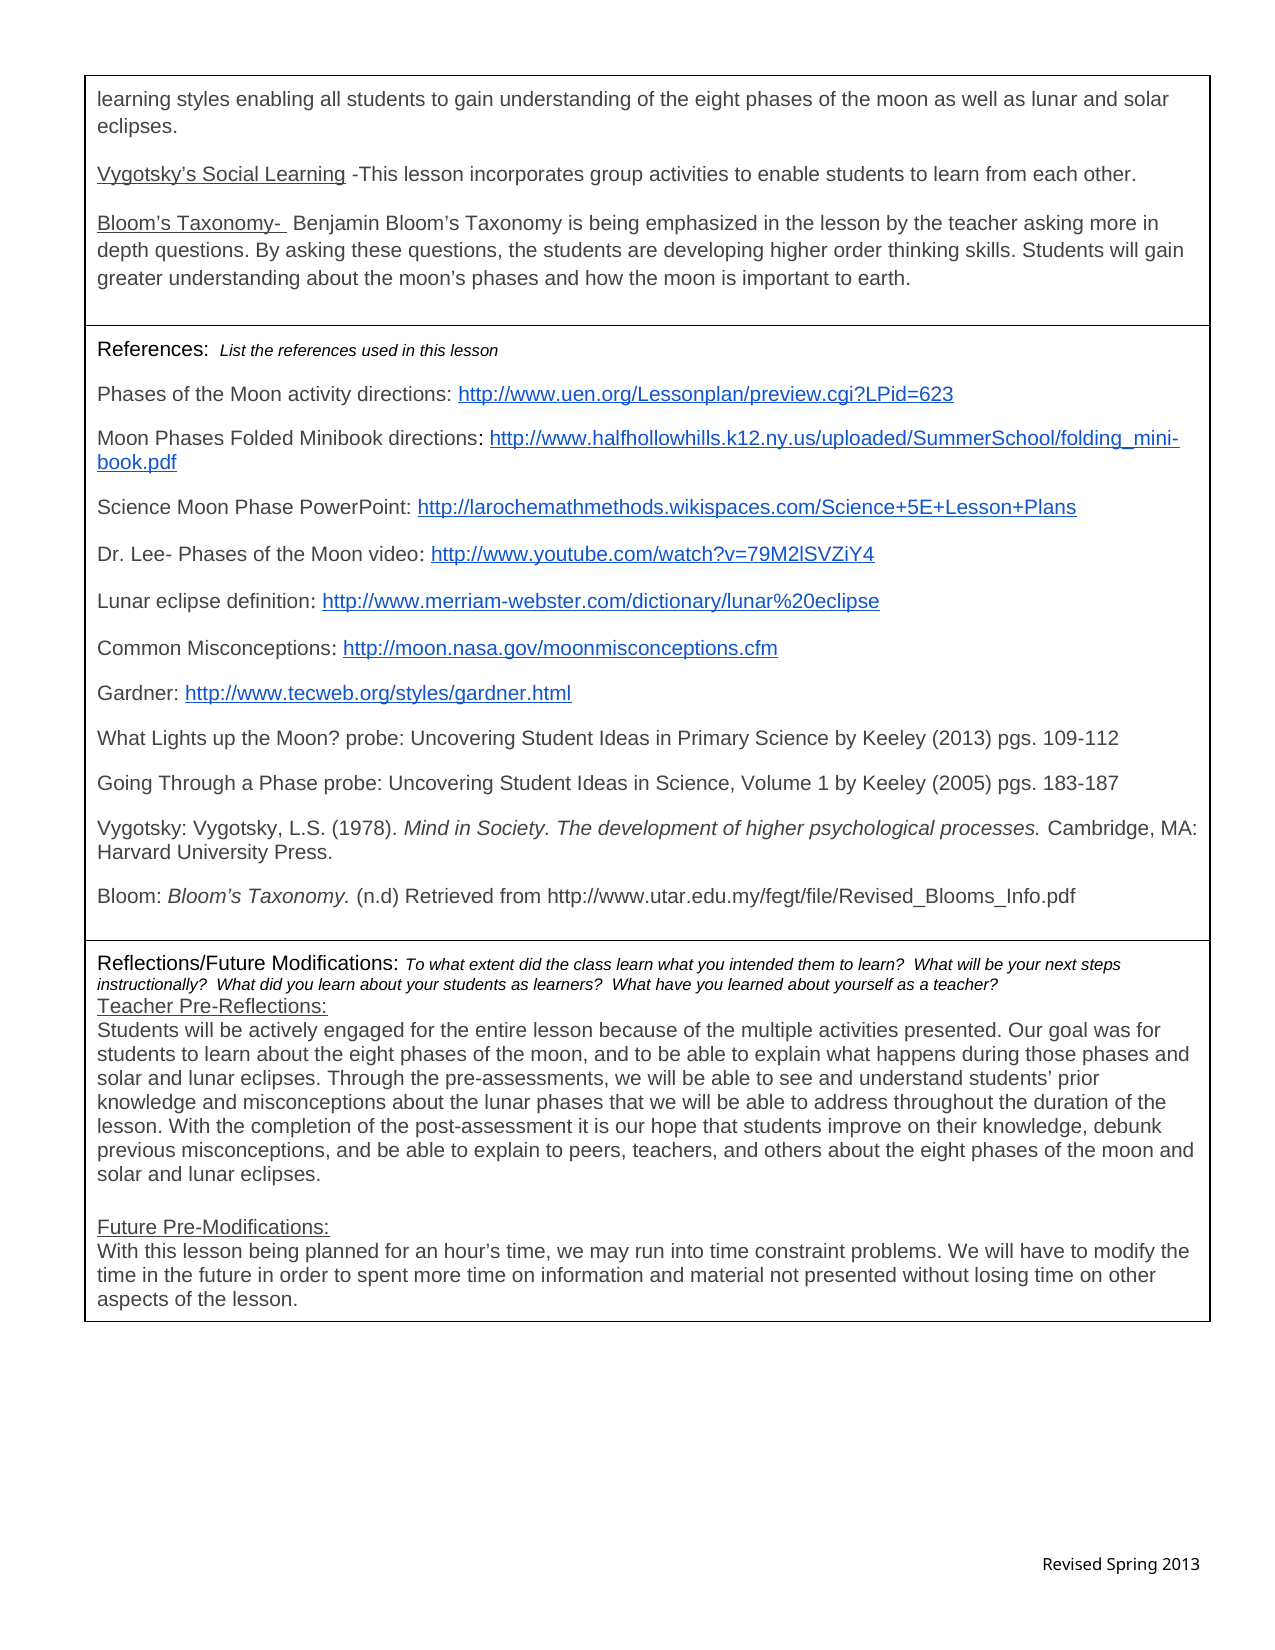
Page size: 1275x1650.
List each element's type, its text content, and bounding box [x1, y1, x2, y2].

table_cell References: List the references used in this lesson Phases of the Moon activity directions: http://www.uen.org/Lessonplan/preview.cgi?LPid=623 Moon Phases Folded Minibook directions: http://www.halfhollowhills.k12.ny.us/uploaded/SummerSchool/folding_mini-book.pdf Science Moon Phase PowerPoint: http://larochemathmethods.wikispaces.com/Science+5E+Lesson+Plans Dr. Lee- Phases of the Moon video: http://www.youtube.com/watch?v=79M2lSVZiY4 Lunar eclipse definition: http://www.merriam-webster.com/dictionary/lunar%20eclipse Common Misconceptions: http://moon.nasa.gov/moonmisconceptions.cfm Gardner: http://www.tecweb.org/styles/gardner.html What Lights up the Moon? probe: Uncovering Student Ideas in Primary Science by Keeley (2013) pgs. 109-112 Going Through a Phase probe: Uncovering Student Ideas in Science, Volume 1 by Keeley (2005) pgs. 183-187 Vygotsky: Vygotsky, L.S. (1978). Mind in Society. The development of higher psychological processes. Cambridge, MA: Harvard University Press. Bloom: Bloom’s Taxonomy. (n.d) Retrieved from http://www.utar.edu.my/fegt/file/Revised_Blooms_Info.pdf [86, 326, 1209, 939]
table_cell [86, 76, 1209, 325]
table_cell Reflections/Future Modifications: To what extent did the class learn what you intended them to learn? What will be your next steps instructionally? What did you learn about your students as learners? What have you learned about yourself as a teacher? Teacher Pre-Reflections: Students will be actively engaged for the entire lesson because of the multiple activities presented. Our goal was for students to learn about the eight phases of the moon, and to be able to explain what happens during those phases and solar and lunar eclipses. Through the pre-assessments, we will be able to see and understand students’ prior knowledge and misconceptions about the lunar phases that we will be able to address throughout the duration of the lesson. With the completion of the post-assessment it is our hope that students improve on their knowledge, debunk previous misconceptions, and be able to explain to peers, teachers, and others about the eight phases of the moon and solar and lunar eclipses. Future Pre-Modifications: With this lesson being planned for an hour’s time, we may run into time constraint problems. We will have to modify the time in the future in order to spent more time on information and material not presented without losing time on other aspects of the lesson. [86, 941, 1209, 1321]
